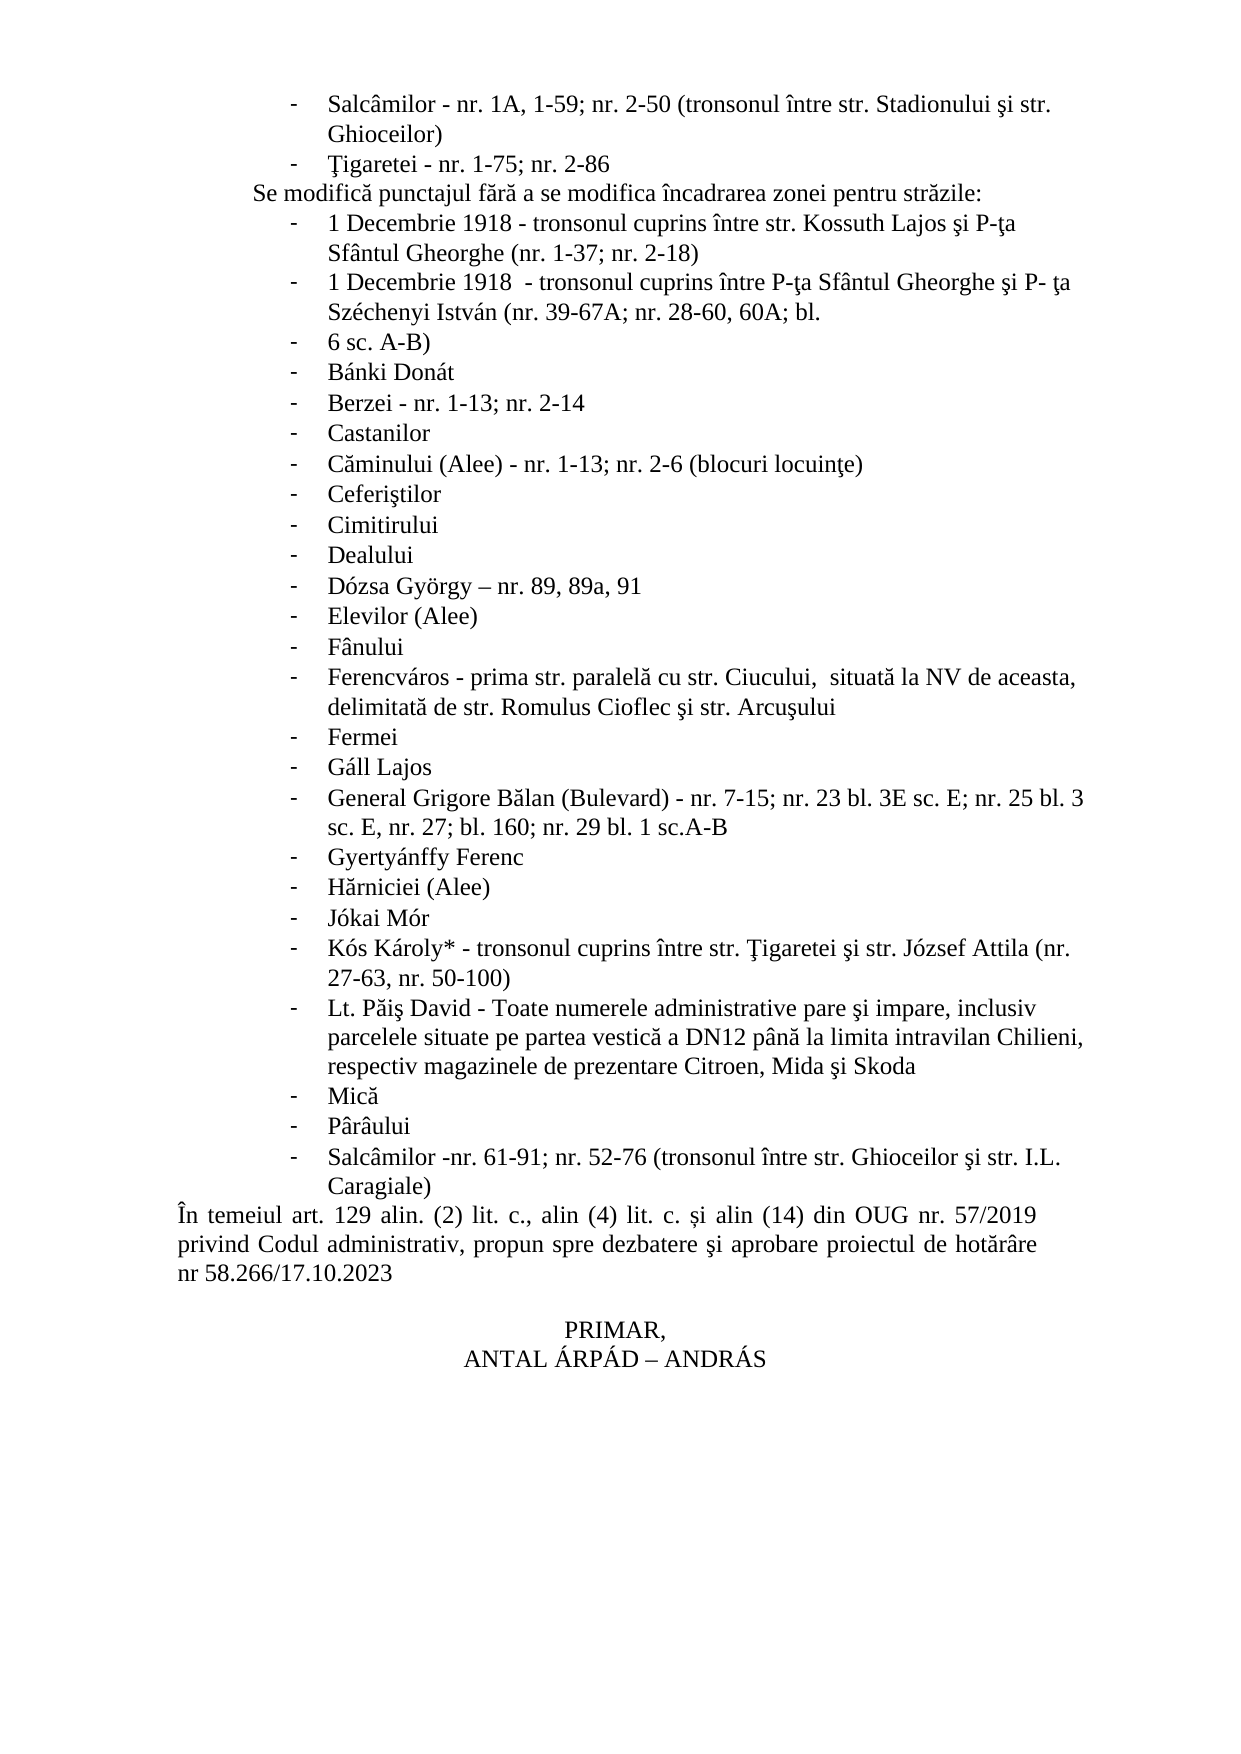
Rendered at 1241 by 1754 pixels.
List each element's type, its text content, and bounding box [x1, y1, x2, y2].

text Se modifică punctajul fără a se modifica încadrarea zonei pentru străzile: [177, 178, 1092, 207]
list Dózsa György – nr. 89, 89a, 91 [290, 570, 1092, 600]
list Bánki Donát [290, 356, 1092, 387]
list Elevilor (Alee) [290, 600, 1092, 631]
list Berzei - nr. 1-13; nr. 2-14 [290, 387, 1092, 417]
list Kós Károly* - tronsonul cuprins între str. Ţigaretei şi str. József Attila (nr. 27-63, nr. 50-100) [290, 933, 1092, 992]
list Dealului [290, 539, 1092, 570]
list Căminului (Alee) - nr. 1-13; nr. 2-6 (blocuri locuinţe) [290, 448, 1092, 478]
list Salcâmilor -nr. 61-91; nr. 52-76 (tronsonul între str. Ghioceilor şi str. I.L. Caragiale) [290, 1141, 1092, 1200]
list Salcâmilor - nr. 1A, 1-59; nr. 2-50 (tronsonul între str. Stadionului şi str. Ghioceilor) [290, 89, 1092, 148]
list Ceferiştilor [290, 478, 1092, 509]
list Gáll Lajos [290, 751, 1092, 782]
text În temeiul art. 129 alin. (2) lit. c., alin (4) lit. c. și alin (14) din OUG nr. 57/2019 privind Codul administrativ, propun spre dezbatere şi aprobare proiectul de hotărâre nr 58.266/17.10.2023 [177, 1200, 1038, 1286]
list Pârâului [290, 1110, 1092, 1141]
list Fermei [290, 721, 1092, 751]
list Castanilor [290, 417, 1092, 448]
list Jókai Mór [290, 902, 1092, 933]
list Ferencváros - prima str. paralelă cu str. Ciucului, situată la NV de aceasta, delimitată de str. Romulus Cioflec şi str. Arcuşului [290, 661, 1092, 721]
list Gyertyánffy Ferenc [290, 841, 1092, 872]
list Lt. Păiş David - Toate numerele administrative pare şi impare, inclusiv parcelele situate pe partea vestică a DN12 până la limita intravilan Chilieni, respectiv magazinele de prezentare Citroen, Mida şi Skoda [290, 992, 1092, 1080]
text ANTAL ÁRPÁD – ANDRÁS [177, 1344, 1053, 1373]
list Mică [290, 1080, 1092, 1110]
list 1 Decembrie 1918 - tronsonul cuprins între P-ţa Sfântul Gheorghe şi P- ţa Széchenyi István (nr. 39-67A; nr. 28-60, 60A; bl. [290, 266, 1092, 326]
list Fânului [290, 631, 1092, 661]
list General Grigore Bălan (Bulevard) - nr. 7-15; nr. 23 bl. 3E sc. E; nr. 25 bl. 3 sc. E, nr. 27; bl. 160; nr. 29 bl. 1 sc.A-B [290, 782, 1092, 841]
list Cimitirului [290, 509, 1092, 539]
list Ţigaretei - nr. 1-75; nr. 2-86 [290, 148, 1092, 178]
list 1 Decembrie 1918 - tronsonul cuprins între str. Kossuth Lajos şi P-ţa Sfântul Gheorghe (nr. 1-37; nr. 2-18) [290, 207, 1092, 266]
list 6 sc. A-B) [290, 326, 1092, 356]
text PRIMAR, [177, 1315, 1053, 1344]
list Hărniciei (Alee) [290, 872, 1092, 902]
